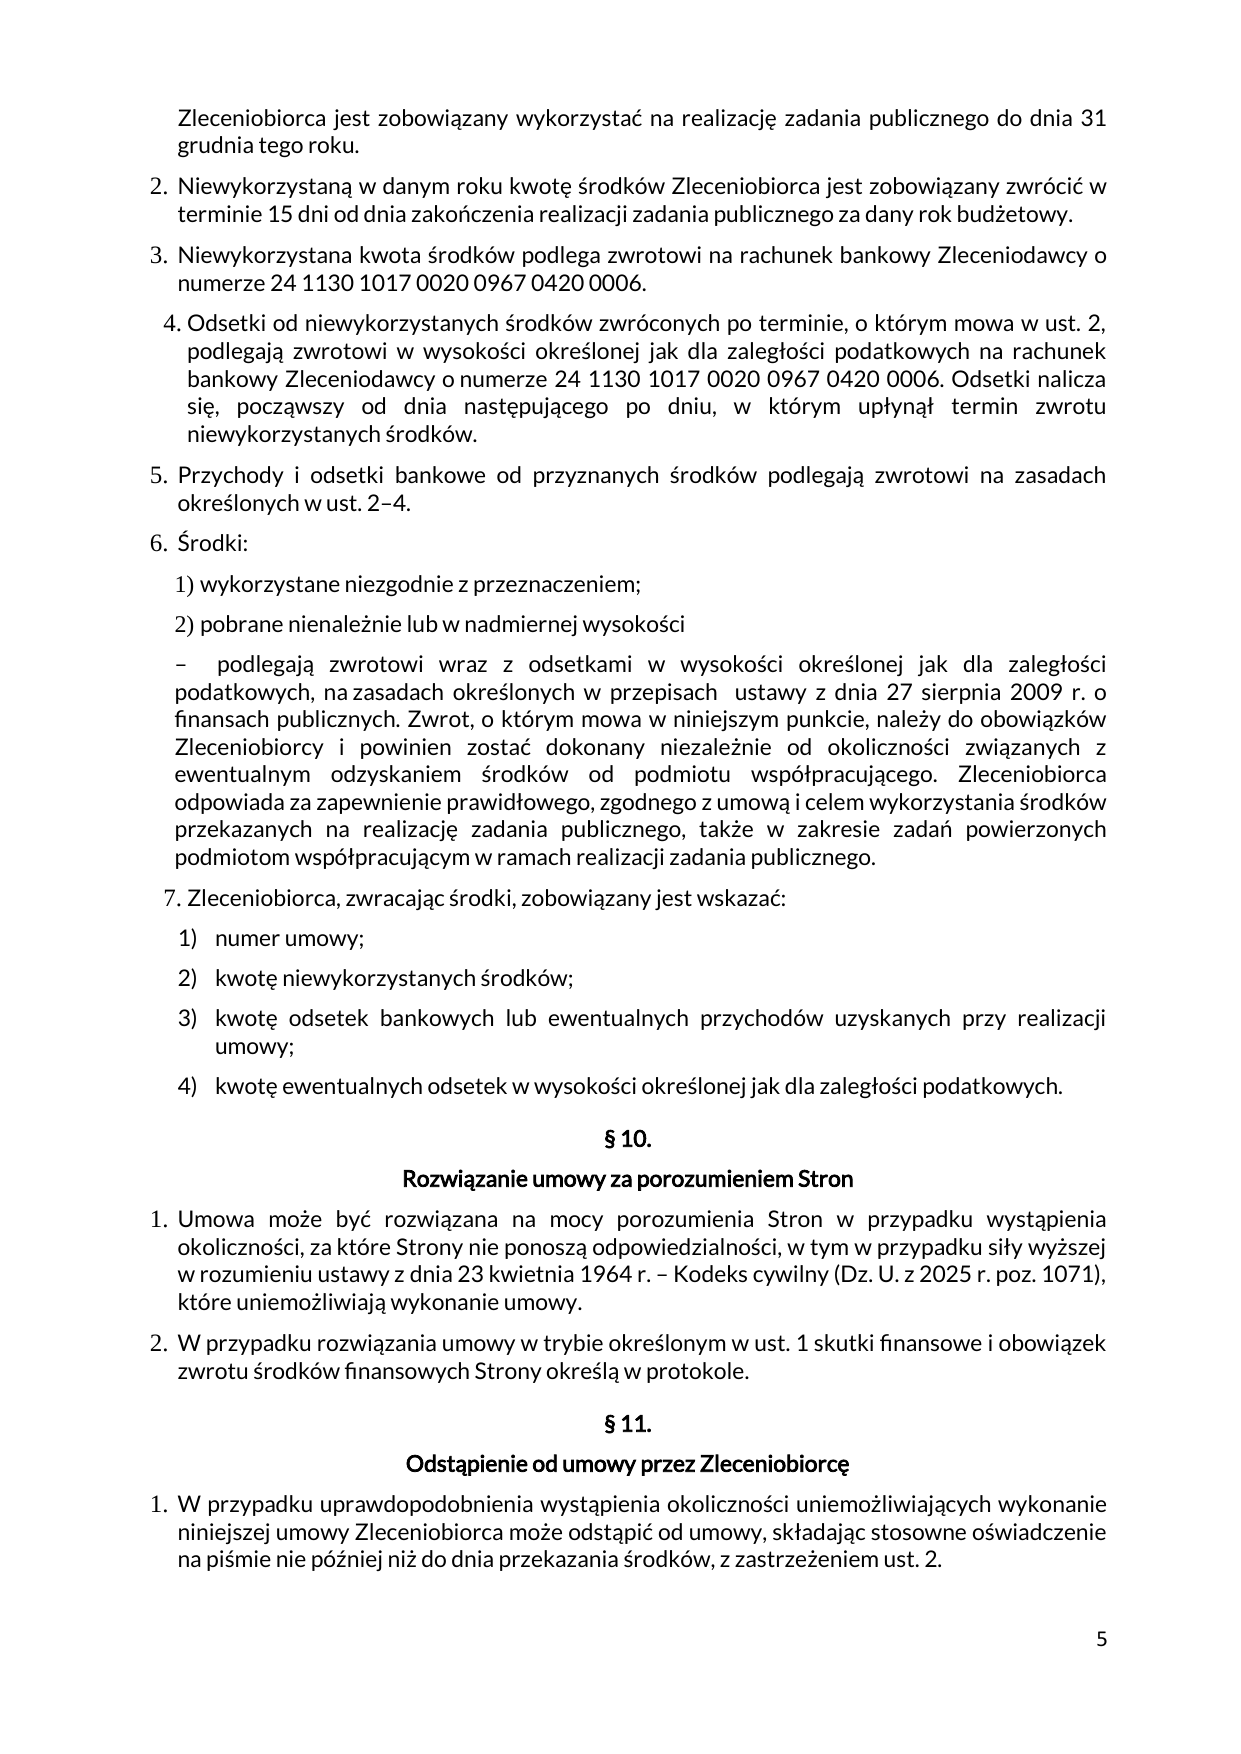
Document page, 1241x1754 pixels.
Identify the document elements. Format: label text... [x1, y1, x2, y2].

text – podlegają zwrotowi wraz z odsetkami w wysokości określonej jak dla zaległości podatkowych, na zasadach określonych w przepisach ustawy z dnia 27 sierpnia 2009 r. o finansach publicznych. Zwrot, o którym mowa w niniejszym punkcie, należy do obowiązków Zleceniobiorcy i powinien zostać dokonany niezależnie od okoliczności związanych z ewentualnym odzyskaniem środków od podmiotu współpracującego. Zleceniobiorca odpowiada za zapewnienie prawidłowego, zgodnego z umową i celem wykorzystania środków przekazanych na realizację zadania publicznego, także w zakresie zadań powierzonych podmiotom współpracującym w ramach realizacji zadania publicznego. [174, 650, 1107, 870]
list Przychody i odsetki bankowe od przyznanych środków podlegają zwrotowi na zasadach określonych w ust. 2–4. [149, 460, 1107, 516]
list kwotę ewentualnych odsetek w wysokości określonej jak dla zaległości podatkowych. [177, 1072, 1107, 1099]
text Rozwiązanie umowy za porozumieniem Stron [148, 1164, 1107, 1192]
list wykorzystane niezgodnie z przeznaczeniem; [174, 570, 1107, 597]
list W przypadku rozwiązania umowy w trybie określonym w ust. 1 skutki finansowe i obowiązek zwrotu środków finansowych Strony określą w protokole. [149, 1328, 1107, 1384]
list W przypadku uprawdopodobnienia wystąpienia okoliczności uniemożliwiających wykonanie niniejszej umowy Zleceniobiorca może odstąpić od umowy, składając stosowne oświadczenie na piśmie nie później niż do dnia przekazania środków, z zastrzeżeniem ust. 2. [149, 1489, 1107, 1573]
text § 11. [148, 1409, 1107, 1437]
list kwotę odsetek bankowych lub ewentualnych przychodów uzyskanych przy realizacji umowy; [177, 1004, 1107, 1059]
list Umowa może być rozwiązana na mocy porozumienia Stron w przypadku wystąpienia okoliczności, za które Strony nie ponoszą odpowiedzialności, w tym w przypadku siły wyższej w rozumieniu ustawy z dnia 23 kwietnia 1964 r. – Kodeks cywilny (Dz. U. z 2025 r. poz. 1071), które uniemożliwiają wykonanie umowy. [149, 1204, 1107, 1315]
text Odstąpienie od umowy przez Zleceniobiorcę [148, 1449, 1107, 1477]
list kwotę niewykorzystanych środków; [177, 964, 1107, 992]
list Zleceniobiorca, zwracając środki, zobowiązany jest wskazać: [163, 883, 1107, 912]
list Niewykorzystana kwota środków podlega zwrotowi na rachunek bankowy Zleceniodawcy o numerze 24 1130 1017 0020 0967 0420 0006. [149, 240, 1107, 296]
list Odsetki od niewykorzystanych środków zwróconych po terminie, o którym mowa w ust. 2, podlegają zwrotowi w wysokości określonej jak dla zaległości podatkowych na rachunek bankowy Zleceniodawcy o numerze 24 1130 1017 0020 0967 0420 0006. Odsetki nalicza się, począwszy od dnia następującego po dniu, w którym upłynął termin zwrotu niewykorzystanych środków. [163, 308, 1107, 447]
list pobrane nienależnie lub w nadmiernej wysokości [174, 610, 1107, 638]
list Niewykorzystaną w danym roku kwotę środków Zleceniobiorca jest zobowiązany zwrócić w terminie 15 dni od dnia zakończenia realizacji zadania publicznego za dany rok budżetowy. [149, 171, 1107, 227]
text § 10. [148, 1124, 1107, 1152]
list Środki: [149, 528, 1107, 557]
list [149, 103, 1107, 158]
list numer umowy; [177, 924, 1107, 952]
